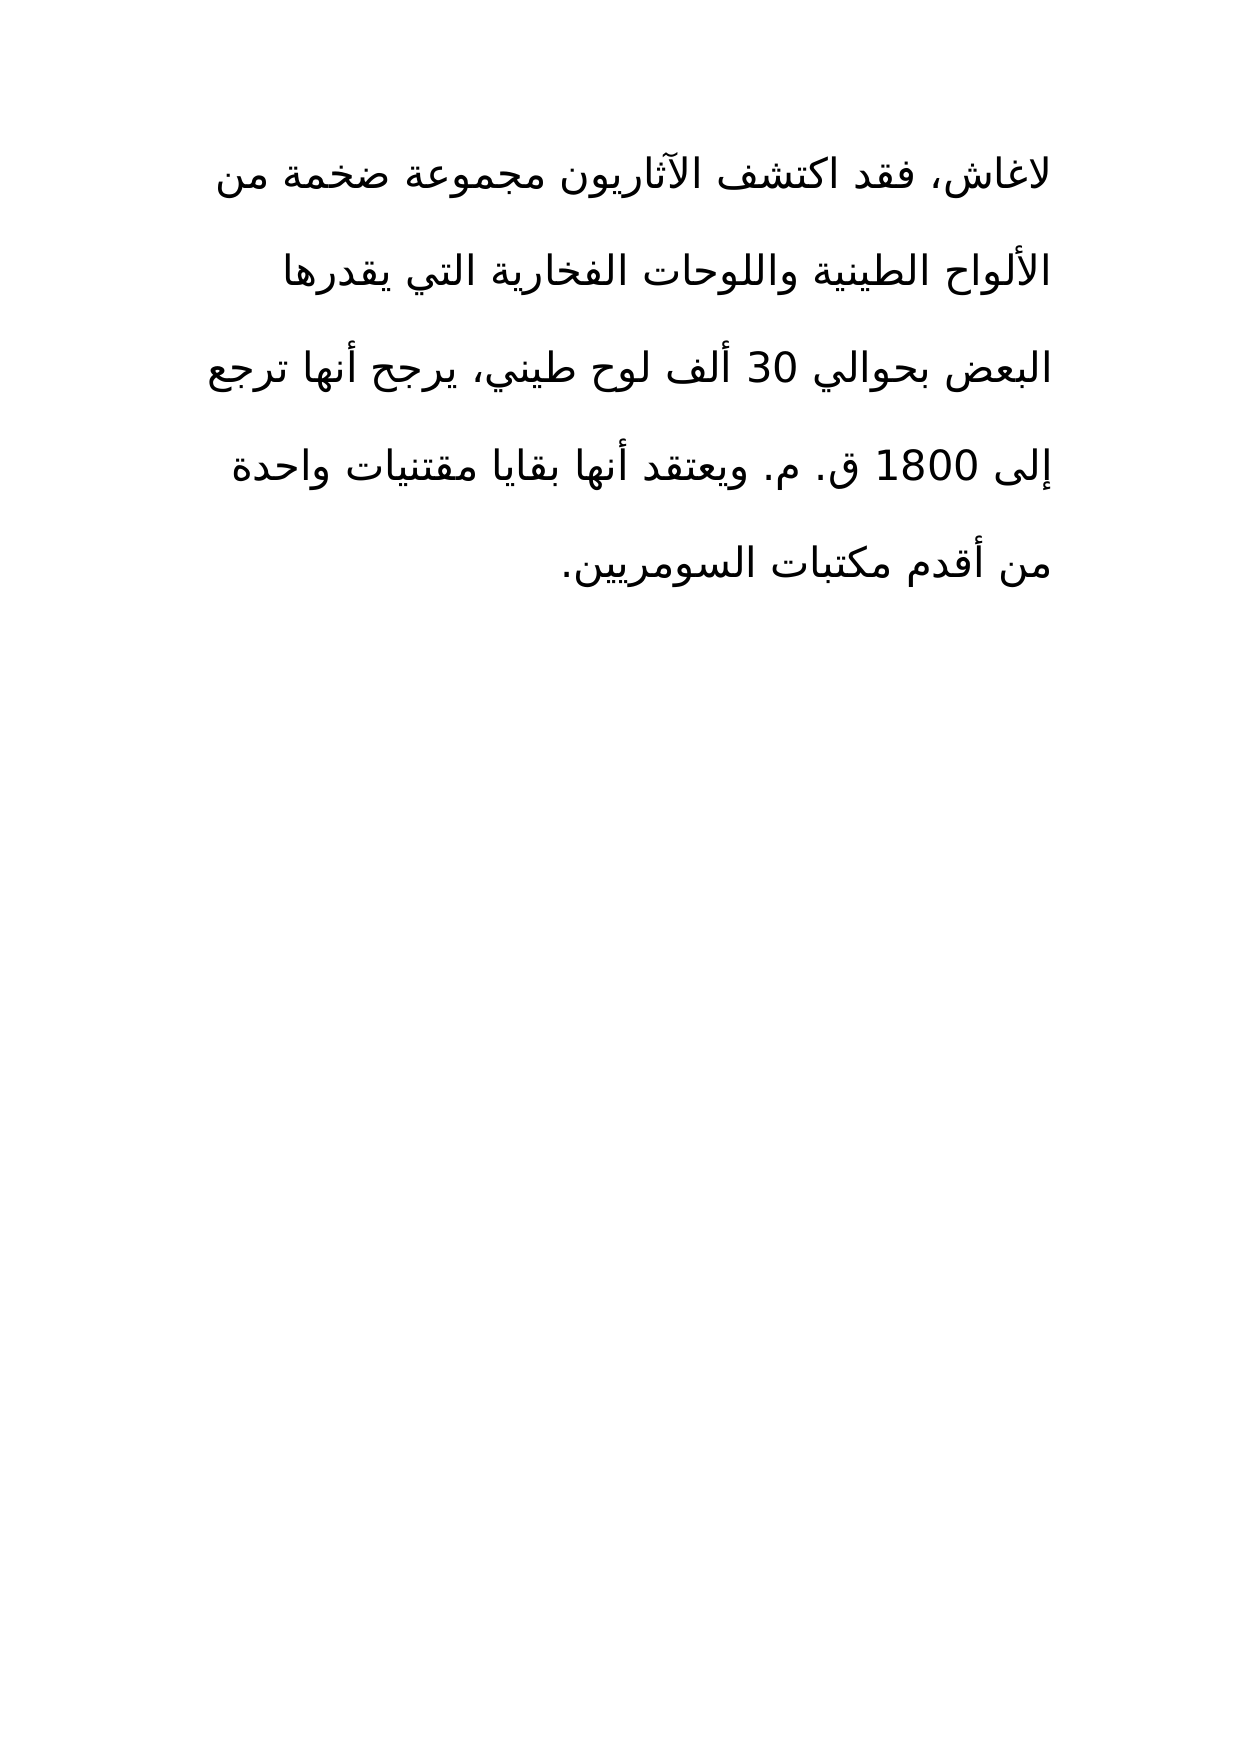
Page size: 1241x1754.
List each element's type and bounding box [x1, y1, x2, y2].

text [187, 150, 1053, 587]
